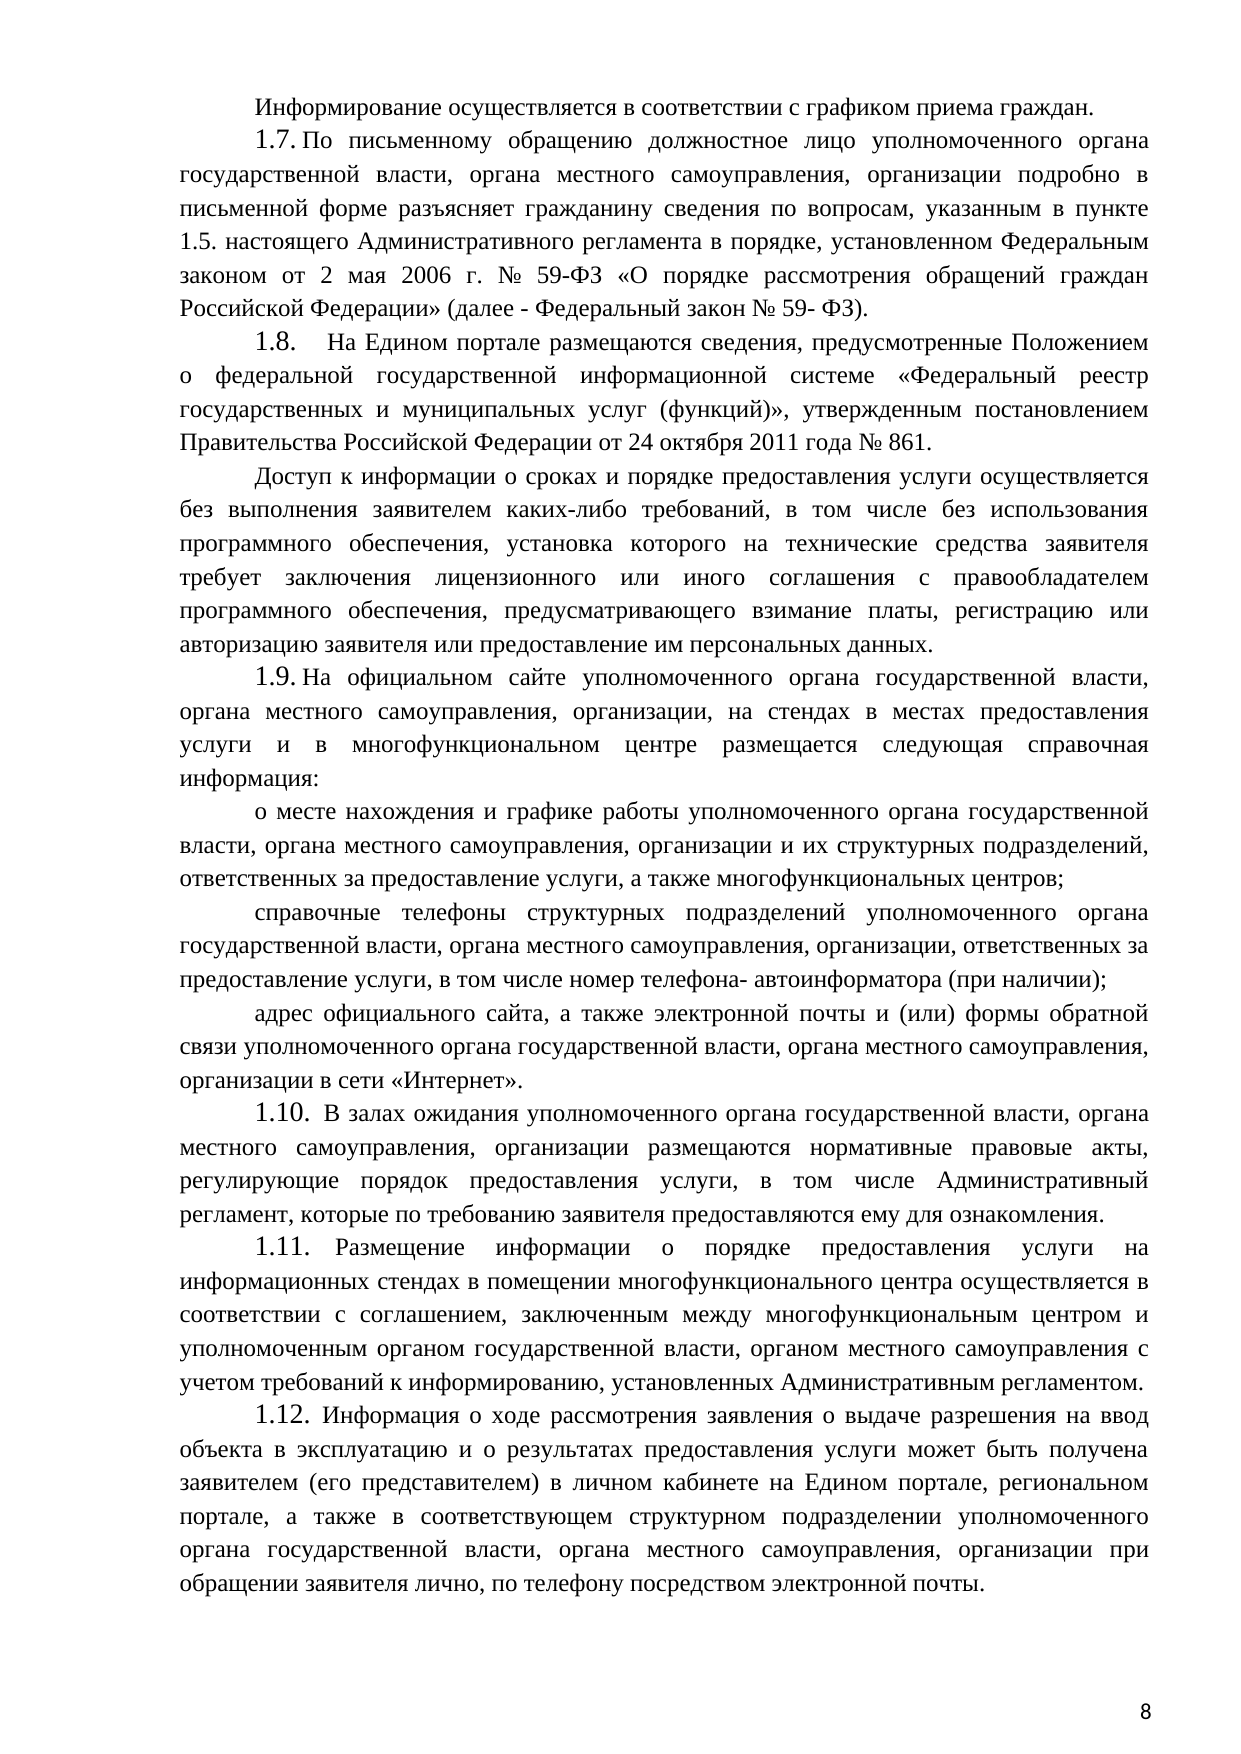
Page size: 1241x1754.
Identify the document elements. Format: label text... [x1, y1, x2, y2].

text о месте нахождения и графике работы уполномоченного органа государственной власти, органа местного самоуправления, организации и их структурных подразделений, ответственных за предоставление услуги, а также многофункциональных центров; [179, 793, 1149, 894]
list По письменному обращению должностное лицо уполномоченного органа государственной власти, органа местного самоуправления, организации подробно в письменной форме разъясняет гражданину сведения по вопросам, указанным в пункте 1.5. настоящего Административного регламента в порядке, установленном Федеральным законом от 2 мая 2006 г. № 59-ФЗ «О порядке рассмотрения обращений граждан Российской Федерации» (далее - Федеральный закон № 59- ФЗ). [179, 122, 1149, 323]
list На официальном сайте уполномоченного органа государственной власти, органа местного самоуправления, организации, на стендах в местах предоставления услуги и в многофункциональном центре размещается следующая справочная информация: [179, 659, 1149, 793]
text Информирование осуществляется в соответствии с графиком приема граждан. [179, 89, 1149, 122]
text адрес официального сайта, а также электронной почты и (или) формы обратной связи уполномоченного органа государственной власти, органа местного самоуправления, организации в сети «Интернет». [179, 994, 1149, 1095]
list В залах ожидания уполномоченного органа государственной власти, органа местного самоуправления, организации размещаются нормативные правовые акты, регулирующие порядок предоставления услуги, в том числе Административный регламент, которые по требованию заявителя предоставляются ему для ознакомления. [179, 1095, 1149, 1229]
list На Едином портале размещаются сведения, предусмотренные Положением о федеральной государственной информационной системе «Федеральный реестр государственных и муниципальных услуг (функций)», утвержденным постановлением Правительства Российской Федерации от 24 октября 2011 года № 861. [179, 323, 1149, 458]
list Информация о ходе рассмотрения заявления о выдаче разрешения на ввод объекта в эксплуатацию и о результатах предоставления услуги может быть получена заявителем (его представителем) в личном кабинете на Едином портале, региональном портале, а также в соответствующем структурном подразделении уполномоченного органа государственной власти, органа местного самоуправления, организации при обращении заявителя лично, по телефону посредством электронной почты. [179, 1397, 1149, 1598]
text справочные телефоны структурных подразделений уполномоченного органа государственной власти, органа местного самоуправления, организации, ответственных за предоставление услуги, в том числе номер телефона- автоинформатора (при наличии); [179, 894, 1149, 994]
list Размещение информации о порядке предоставления услуги на информационных стендах в помещении многофункционального центра осуществляется в соответствии с соглашением, заключенным между многофункциональным центром и уполномоченным органом государственной власти, органом местного самоуправления с учетом требований к информированию, установленных Административным регламентом. [179, 1229, 1149, 1397]
text Доступ к информации о сроках и порядке предоставления услуги осуществляется без выполнения заявителем каких-либо требований, в том числе без использования программного обеспечения, установка которого на технические средства заявителя требует заключения лицензионного или иного соглашения с правообладателем программного обеспечения, предусматривающего взимание платы, регистрацию или авторизацию заявителя или предоставление им персональных данных. [179, 458, 1149, 659]
